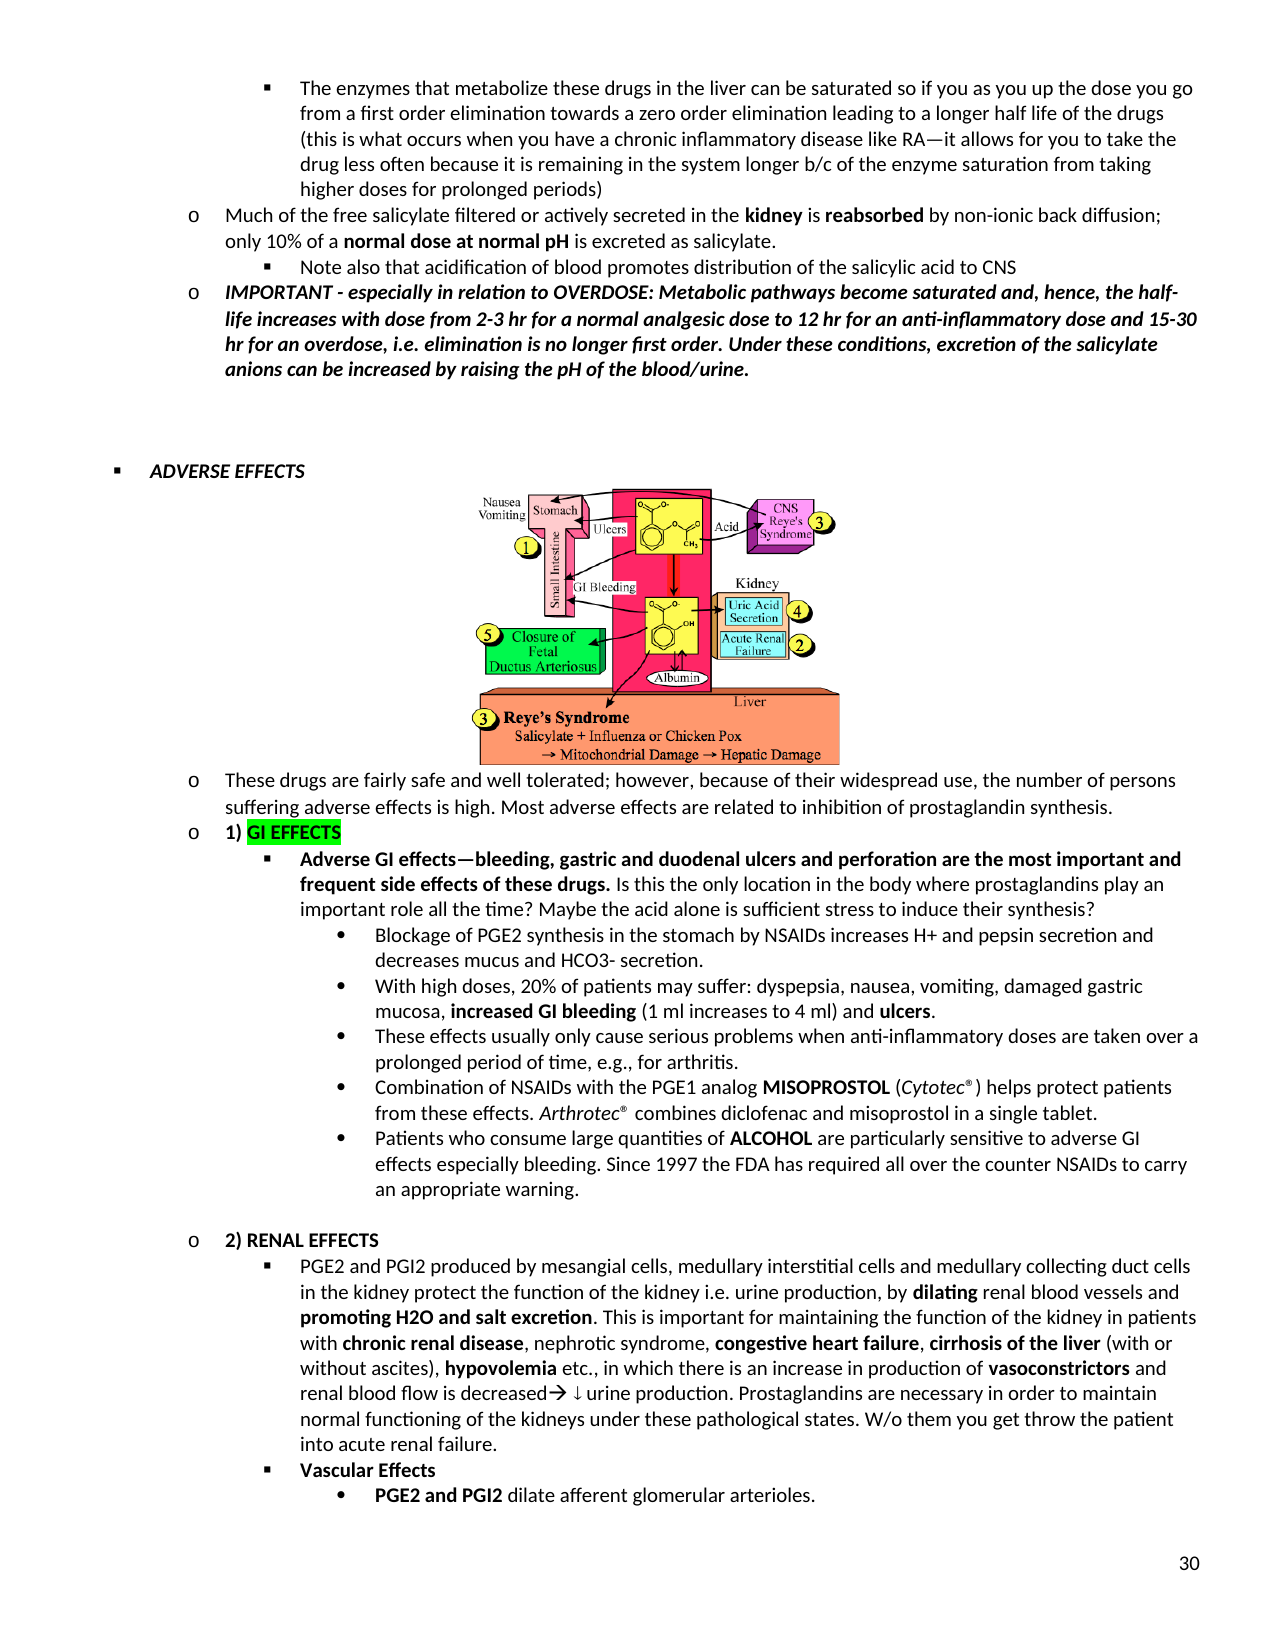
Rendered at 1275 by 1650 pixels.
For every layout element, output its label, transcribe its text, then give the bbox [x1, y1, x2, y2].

list Adverse GI effects—bleeding, gastric and duodenal ulcers and perforation are the most important and frequent side effects of these drugs. Is this the only location in the body where prostaglandins play an important role all the time? Maybe the acid alone is sufficient stress to induce their synthesis? [262, 846, 1200, 922]
list These drugs are fairly safe and well tolerated; however, because of their widespread use, the number of persons suffering adverse effects is high. Most adverse effects are related to inhibition of prostaglandin synthesis. [187, 767, 1200, 819]
list Vascular Effects [262, 1457, 1200, 1482]
list Much of the free salicylate filtered or actively secreted in the kidney is reabsorbed by non-ionic back diffusion; only 10% of a normal dose at normal pH is excreted as salicylate. [187, 202, 1200, 254]
picture [467, 483, 845, 768]
list Note also that acidification of blood promotes distribution of the salicylic acid to CNS [262, 254, 1200, 279]
list PGE2 and PGI2 dilate afferent glomerular arterioles. [337, 1482, 1200, 1508]
list These effects usually only cause serious problems when anti-inflammatory doses are taken over a prolonged period of time, e.g., for arthritis. [337, 1024, 1200, 1074]
list ADVERSE EFFECTS [112, 458, 1200, 484]
list PGE2 and PGI2 produced by mesangial cells, medullary interstitial cells and medullary collecting duct cells in the kidney protect the function of the kidney i.e. urine production, by dilating renal blood vessels and promoting H2O and salt excretion. This is important for maintaining the function of the kidney in patients with chronic renal disease, nephrotic syndrome, congestive heart failure, cirrhosis of the liver (with or without ascites), hypovolemia etc., in which there is an increase in production of vasoconstrictors and renal blood flow is decreased urine production. Prostaglandins are necessary in order to maintain normal functioning of the kidneys under these pathological states. W/o them you get throw the patient into acute renal failure. [262, 1253, 1200, 1457]
list Patients who consume large quantities of ALCOHOL are particularly sensitive to adverse GI effects especially bleeding. Since 1997 the FDA has required all over the counter NSAIDs to carry an appropriate warning. [337, 1125, 1200, 1202]
list Blockage of PGE2 synthesis in the stomach by NSAIDs increases H+ and pepsin secretion and decreases mucus and HCO3- secretion. [337, 922, 1200, 973]
list With high doses, 20% of patients may suffer: dyspepsia, nausea, vomiting, damaged gastric mucosa, increased GI bleeding (1 ml increases to 4 ml) and ulcers. [337, 973, 1200, 1024]
list 2) RENAL EFFECTS [187, 1227, 1200, 1253]
list IMPORTANT - especially in relation to OVERDOSE: Metabolic pathways become saturated and, hence, the half-life increases with dose from 2-3 hr for a normal analgesic dose to 12 hr for an anti-inflammatory dose and 15-30 hr for an overdose, i.e. elimination is no longer first order. Under these conditions, excretion of the salicylate anions can be increased by raising the pH of the blood/urine. [187, 279, 1200, 382]
list Combination of NSAIDs with the PGE1 analog MISOPROSTOL (Cytotec®) helps protect patients from these effects. Arthrotec® combines diclofenac and misoprostol in a single tablet. [337, 1074, 1200, 1125]
list 1) GI EFFECTS [187, 819, 1200, 846]
list The enzymes that metabolize these drugs in the liver can be saturated so if you as you up the dose you go from a first order elimination towards a zero order elimination leading to a longer half life of the drugs (this is what occurs when you have a chronic inflammatory disease like RA—it allows for you to take the drug less often because it is remaining in the system longer b/c of the enzyme saturation from taking higher doses for prolonged periods) [262, 75, 1200, 202]
